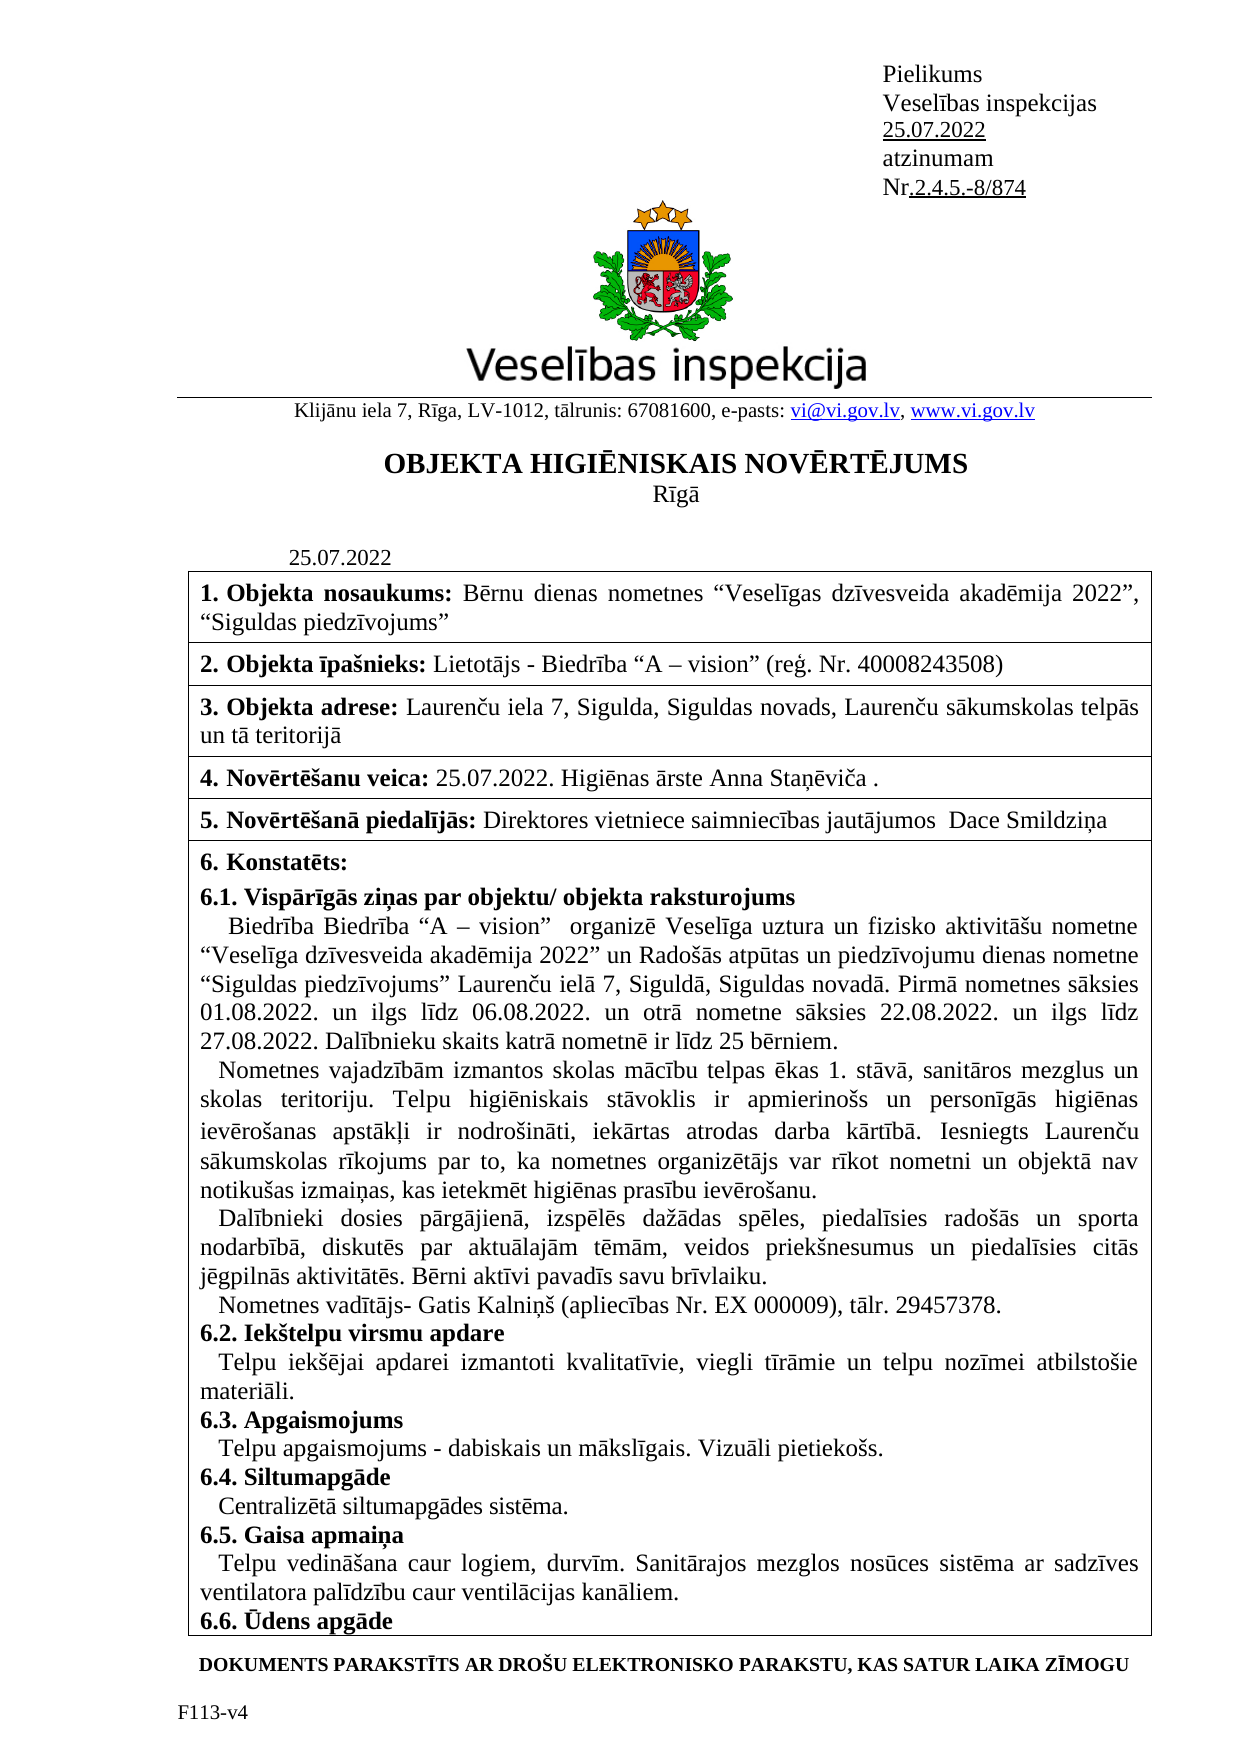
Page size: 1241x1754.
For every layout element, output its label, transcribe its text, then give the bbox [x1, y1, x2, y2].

table_cell Novērtēšanā piedalījās: Direktores vietniece saimniecības jautājumos Dace Smildziņa [189, 799, 1151, 840]
table_header Objekta higiēniskais novērtējums [189, 446, 1163, 479]
table_cell Novērtēšanu veica: 25.07.2022. Higiēnas ārste Anna Staņēviča . [189, 757, 1151, 798]
picture [446, 200, 883, 395]
table_cell Objekta nosaukums: Bērnu dienas nometnes “Veselīgas dzīvesveida akadēmija 2022”, “Siguldas piedzīvojums” [189, 572, 1151, 642]
table_header 25.07.2022 [189, 537, 491, 571]
table_cell Objekta adrese: Laurenču iela 7, Sigulda, Siguldas novads, Laurenču sākumskolas telpās un tā teritorijā [189, 686, 1151, 756]
table_cell Objekta īpašnieks: Lietotājs - Biedrība “A – vision” (reģ. Nr. 40008243508) [189, 643, 1151, 684]
table_cell Rīgā [189, 480, 1163, 508]
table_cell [189, 841, 1151, 1635]
